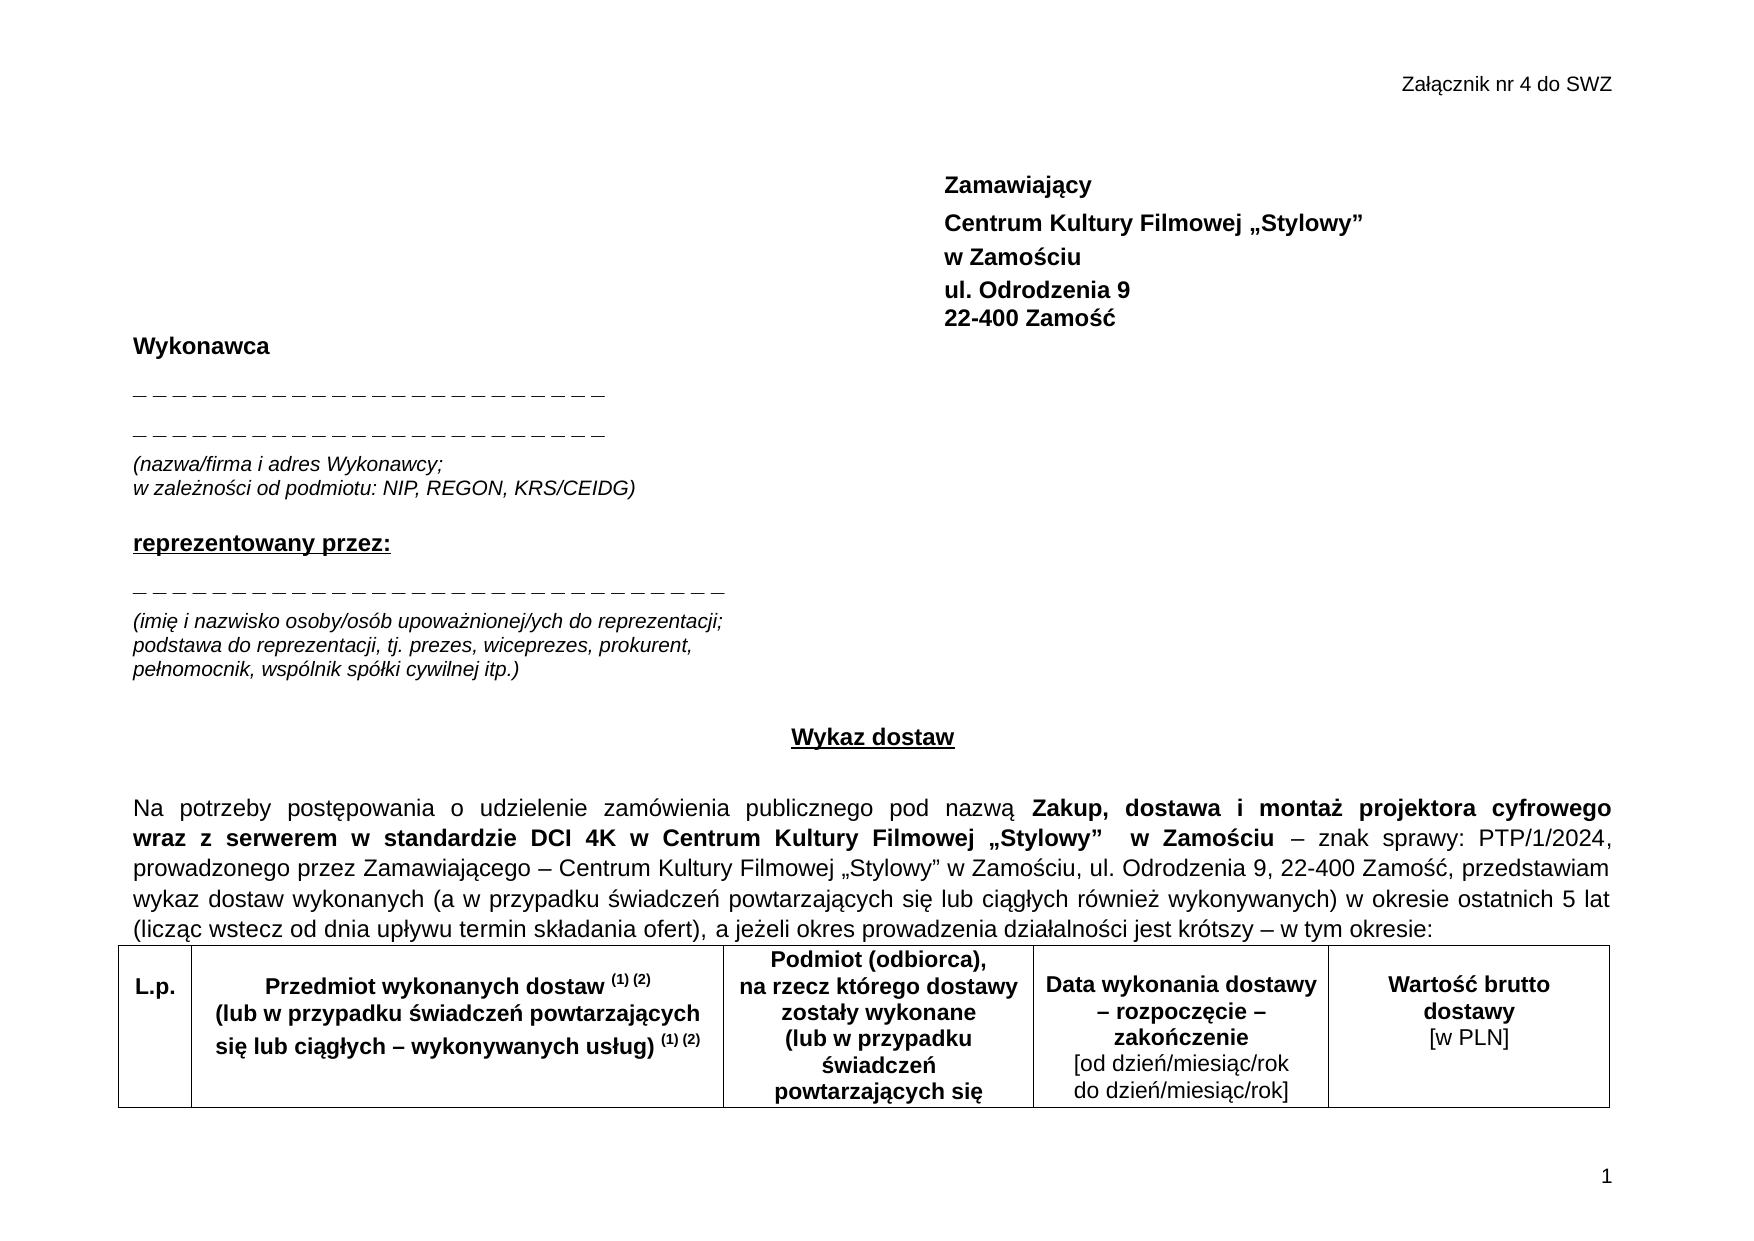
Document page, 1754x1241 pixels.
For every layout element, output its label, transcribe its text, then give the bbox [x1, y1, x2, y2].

table_header L.p. [119, 946, 191, 1107]
text 22-400 Zamość [870, 304, 1612, 332]
text pełnomocnik, wspólnik spółki cywilnej itp.) [133, 657, 1612, 681]
text (imię i nazwisko osoby/osób upoważnionej/ych do reprezentacji; [133, 609, 1612, 633]
text w zależności od podmiotu: NIP, REGON, KRS/CEIDG) [133, 476, 1612, 500]
text Wykaz dostaw [133, 723, 1612, 751]
text _ _ _ _ _ _ _ _ _ _ _ _ _ _ _ _ _ _ _ _ _ _ _ _ [133, 372, 1612, 399]
text reprezentowany przez: [133, 528, 1612, 556]
text (nazwa/firma i adres Wykonawcy; [133, 452, 1612, 476]
text _ _ _ _ _ _ _ _ _ _ _ _ _ _ _ _ _ _ _ _ _ _ _ _ [133, 412, 1612, 439]
text ul. Odrodzenia 9 [133, 276, 1612, 304]
subtitle w Zamościu [872, 242, 1612, 270]
subtitle Centrum Kultury Filmowej „Stylowy” [872, 209, 1612, 236]
subtitle Na potrzeby postępowania o udzielenie zamówienia publicznego pod nazwą Zakup, dostawa i montaż projektora cyfrowego wraz z serwerem w standardzie DCI 4K w Centrum Kultury Filmowej „Stylowy” w Zamościu – znak sprawy: PTP/1/2024, prowadzonego przez Zamawiającego – Centrum Kultury Filmowej „Stylowy” w Zamościu, ul. Odrodzenia 9, 22-400 Zamość, przedstawiam wykaz dostaw wykonanych (a w przypadku świadczeń powtarzających się lub ciągłych również wykonywanych) w okresie ostatnich 5 lat (licząc wstecz od dnia upływu termin składania ofert), a jeżeli okres prowadzenia działalności jest krótszy – w tym okresie: [133, 794, 1612, 942]
text _ _ _ _ _ _ _ _ _ _ _ _ _ _ _ _ _ _ _ _ _ _ _ _ _ _ _ _ _ _ [133, 569, 1612, 596]
text podstawa do reprezentacji, tj. prezes, wiceprezes, prokurent, [133, 633, 1612, 657]
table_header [724, 946, 1033, 1107]
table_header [1329, 946, 1609, 1107]
text Wykonawca [133, 332, 1612, 359]
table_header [1034, 946, 1328, 1107]
subtitle Zamawiający [872, 171, 1612, 198]
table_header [192, 946, 723, 1107]
